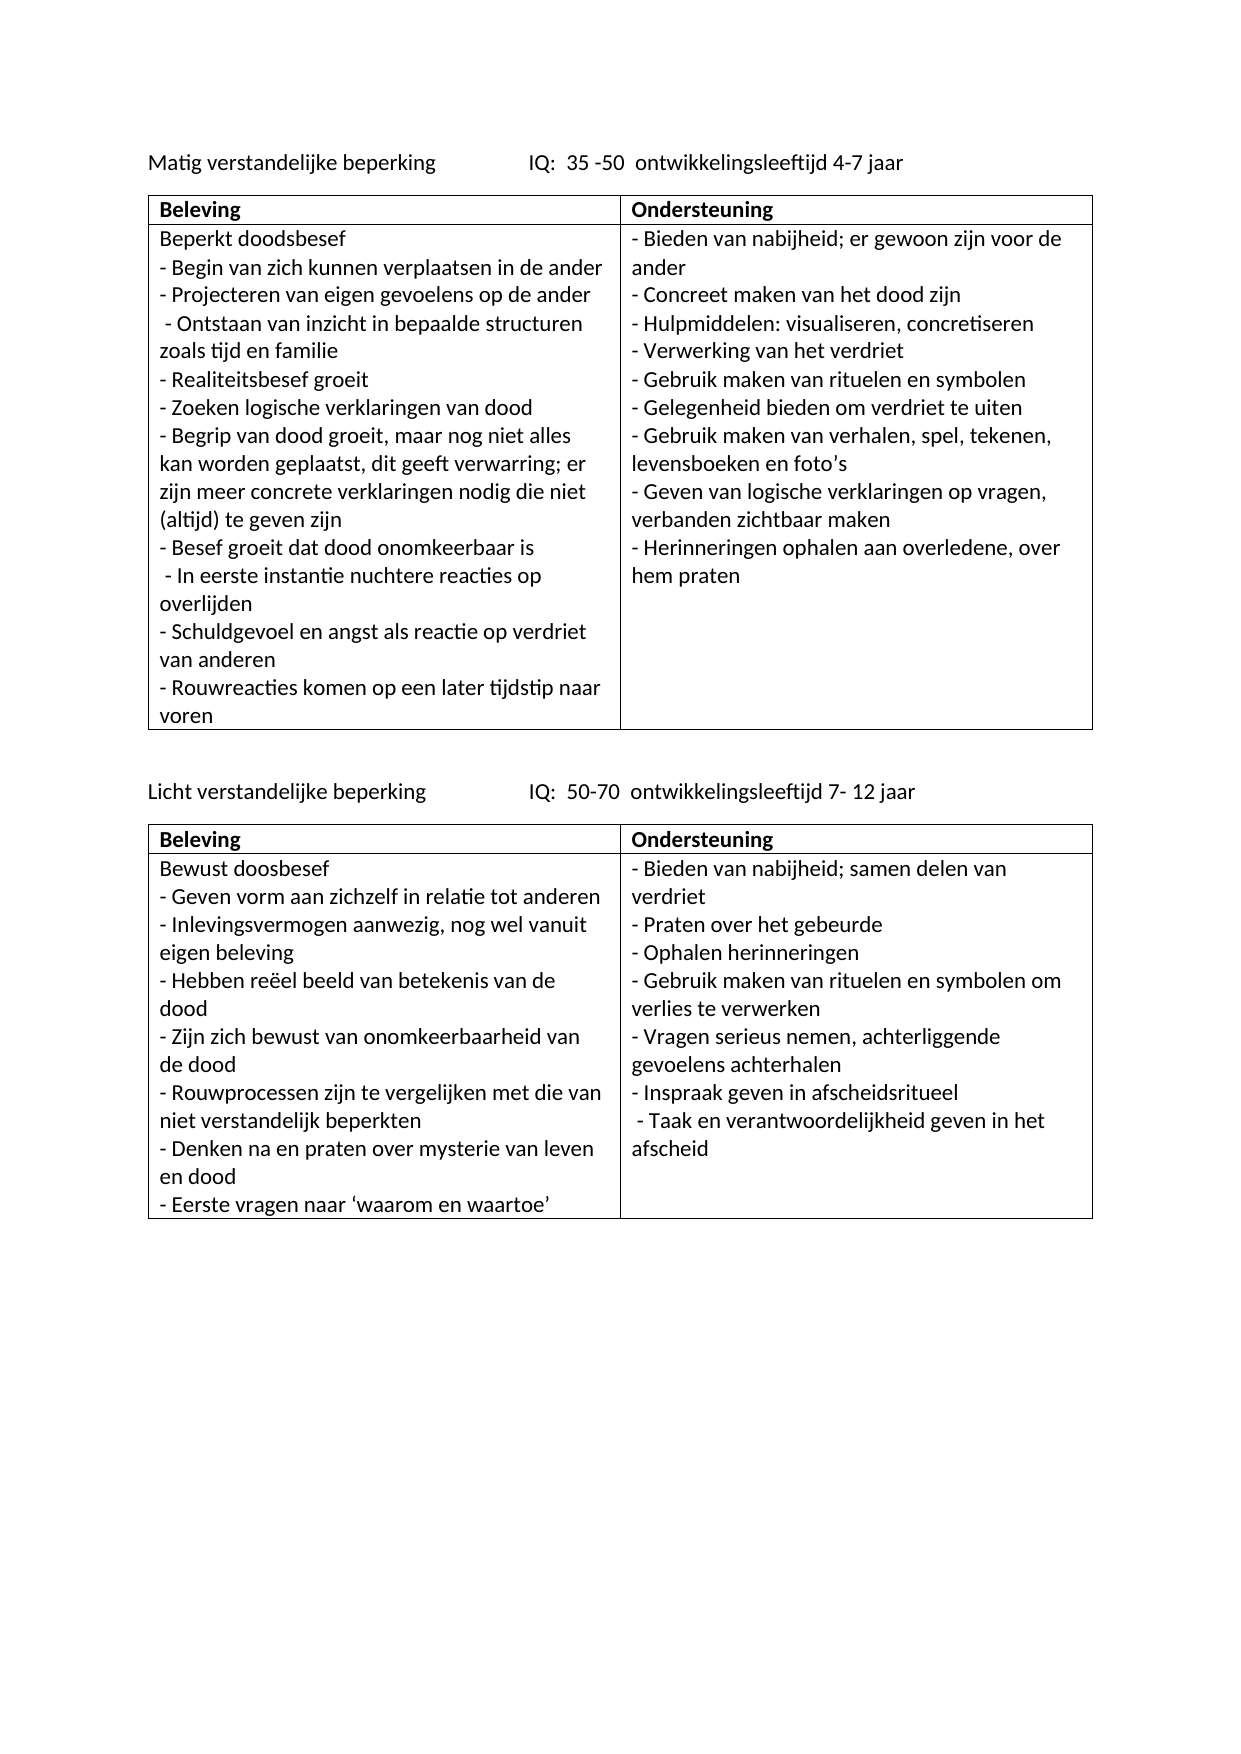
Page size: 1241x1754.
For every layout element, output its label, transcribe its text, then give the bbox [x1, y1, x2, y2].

table_header Beleving [149, 825, 620, 853]
text Licht verstandelijke beperking IQ: 50-70 ontwikkelingsleeftijd 7- 12 jaar [148, 777, 1093, 805]
table_cell - Bieden van nabijheid; samen delen van verdriet - Praten over het gebeurde - Ophalen herinneringen - Gebruik maken van rituelen en symbolen om verlies te verwerken - Vragen serieus nemen, achterliggende gevoelens achterhalen - Inspraak geven in afscheidsritueel - Taak en verantwoordelijkheid geven in het afscheid [621, 854, 1092, 1218]
table_header Beleving [149, 196, 620, 223]
table_header Ondersteuning [621, 825, 1092, 853]
table_cell Beperkt doodsbesef - Begin van zich kunnen verplaatsen in de ander - Projecteren van eigen gevoelens op de ander - Ontstaan van inzicht in bepaalde structuren zoals tijd en familie - Realiteitsbesef groeit - Zoeken logische verklaringen van dood - Begrip van dood groeit, maar nog niet alles kan worden geplaatst, dit geeft verwarring; er zijn meer concrete verklaringen nodig die niet (altijd) te geven zijn - Besef groeit dat dood onomkeerbaar is - In eerste instantie nuchtere reacties op overlijden - Schuldgevoel en angst als reactie op verdriet van anderen - Rouwreacties komen op een later tijdstip naar voren [149, 225, 620, 729]
text Matig verstandelijke beperking IQ: 35 -50 ontwikkelingsleeftijd 4-7 jaar [148, 148, 1093, 176]
table_header Ondersteuning [621, 196, 1092, 223]
table_cell Bewust doosbesef - Geven vorm aan zichzelf in relatie tot anderen - Inlevingsvermogen aanwezig, nog wel vanuit eigen beleving - Hebben reëel beeld van betekenis van de dood - Zijn zich bewust van onomkeerbaarheid van de dood - Rouwprocessen zijn te vergelijken met die van niet verstandelijk beperkten - Denken na en praten over mysterie van leven en dood - Eerste vragen naar ‘waarom en waartoe’ [149, 854, 620, 1218]
table_cell - Bieden van nabijheid; er gewoon zijn voor de ander - Concreet maken van het dood zijn - Hulpmiddelen: visualiseren, concretiseren - Verwerking van het verdriet - Gebruik maken van rituelen en symbolen - Gelegenheid bieden om verdriet te uiten - Gebruik maken van verhalen, spel, tekenen, levensboeken en foto’s - Geven van logische verklaringen op vragen, verbanden zichtbaar maken - Herinneringen ophalen aan overledene, over hem praten [621, 225, 1092, 729]
